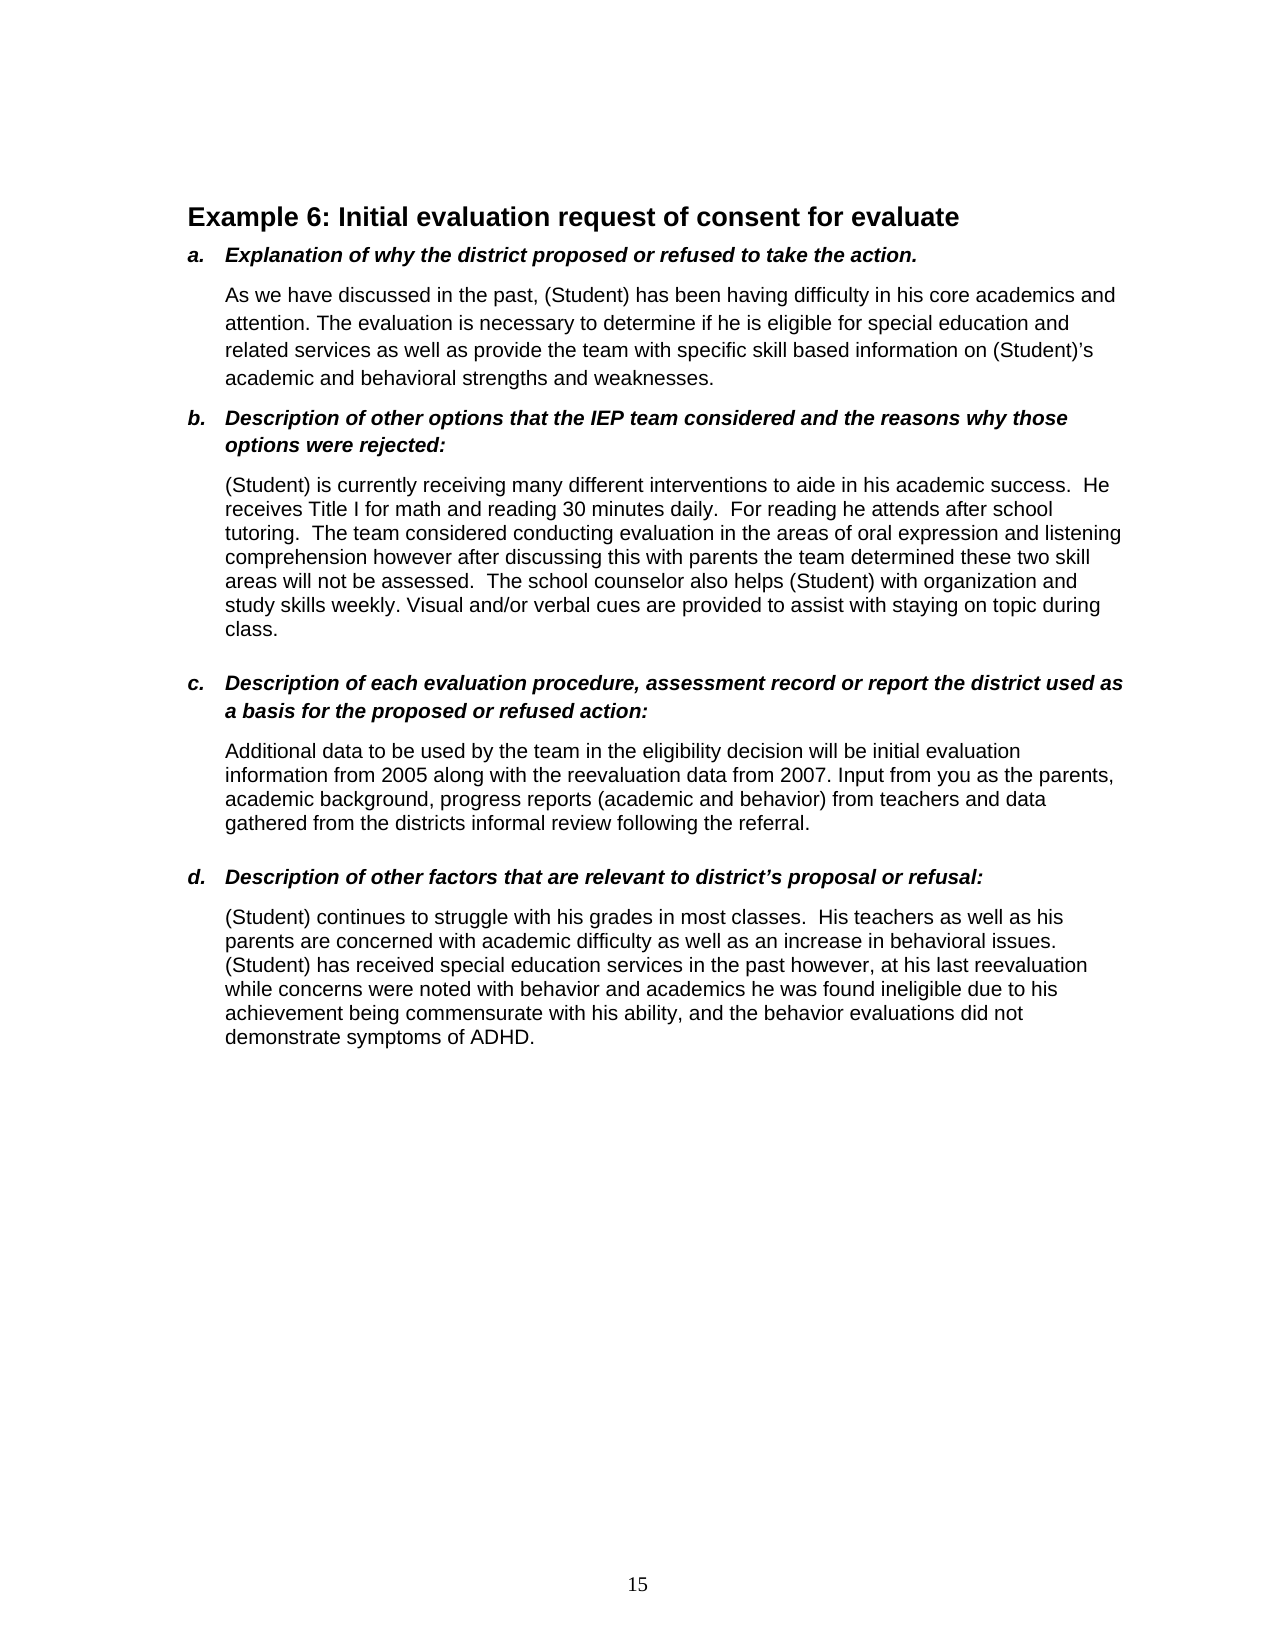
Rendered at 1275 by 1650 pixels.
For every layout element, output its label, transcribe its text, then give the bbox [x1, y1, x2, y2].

list Description of other factors that are relevant to district’s proposal or refusal: [187, 865, 1125, 889]
list Description of other options that the IEP team considered and the reasons why those options were rejected: [187, 406, 1125, 457]
list Explanation of why the district proposed or refused to take the action. [187, 243, 1125, 267]
list (Student) is currently receiving many different interventions to aide in his academic success. He receives Title I for math and reading 30 minutes daily. For reading he attends after school tutoring. The team considered conducting evaluation in the areas of oral expression and listening comprehension however after discussing this with parents the team determined these two skill areas will not be assessed. The school counselor also helps (Student) with organization and study skills weekly. Visual and/or verbal cues are provided to assist with staying on topic during class. [225, 473, 1125, 641]
list Additional data to be used by the team in the eligibility decision will be initial evaluation information from 2005 along with the reevaluation data from 2007. Input from you as the parents, academic background, progress reports (academic and behavior) from teachers and data gathered from the districts informal review following the referral. [225, 739, 1125, 834]
text As we have discussed in the past, (Student) has been having difficulty in his core academics and attention. The evaluation is necessary to determine if he is eligible for special education and related services as well as provide the team with specific skill based information on (Student)’s academic and behavioral strengths and weaknesses. [225, 283, 1125, 390]
list (Student) continues to struggle with his grades in most classes. His teachers as well as his parents are concerned with academic difficulty as well as an increase in behavioral issues. (Student) has received special education services in the past however, at his last reevaluation while concerns were noted with behavior and academics he was found ineligible due to his achievement being commensurate with his ability, and the behavior evaluations did not demonstrate symptoms of ADHD. [225, 905, 1125, 1048]
subtitle Example 6: Initial evaluation request of consent for evaluate [187, 201, 1125, 232]
list Description of each evaluation procedure, assessment record or report the district used as a basis for the proposed or refused action: [187, 671, 1125, 723]
